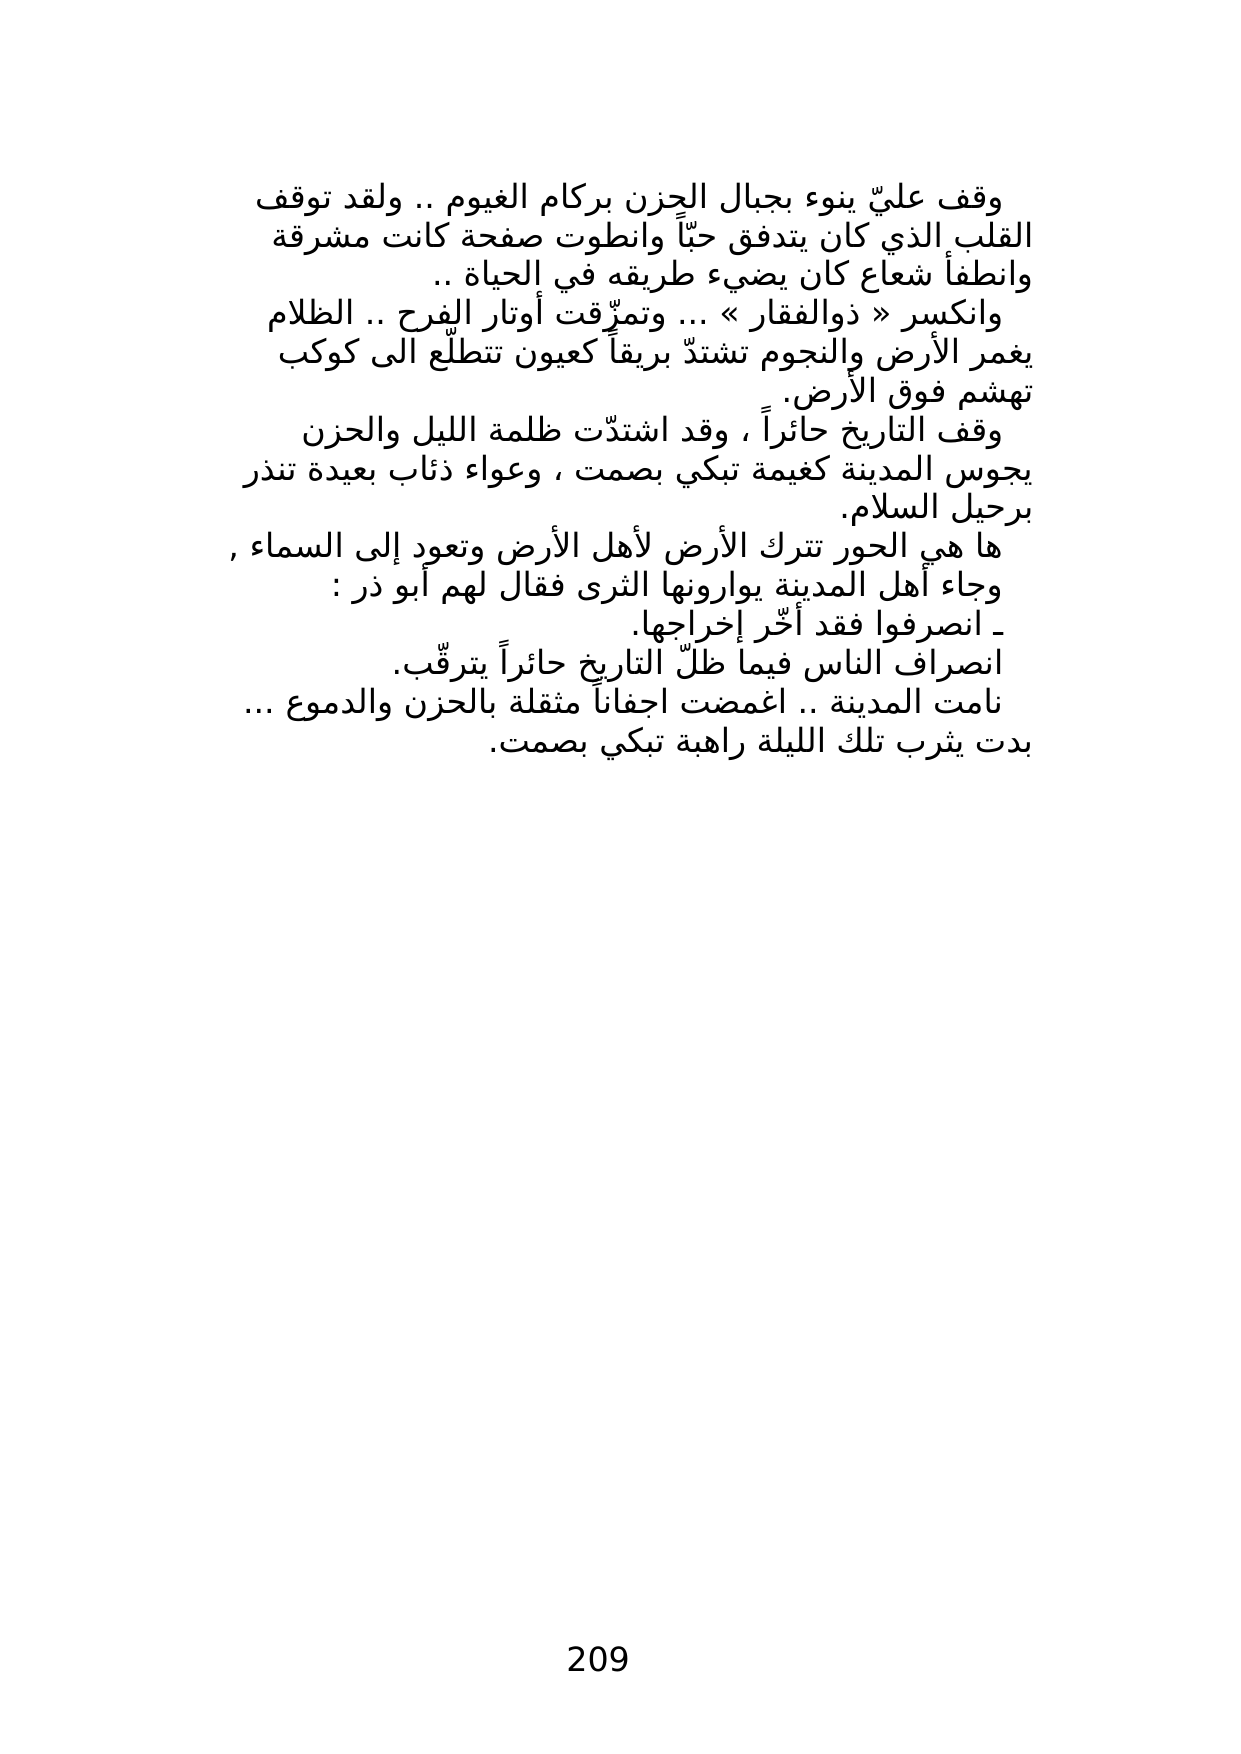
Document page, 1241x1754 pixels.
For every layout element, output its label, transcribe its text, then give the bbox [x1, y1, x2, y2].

text نامت المدينة .. اغمضت اجفاناً مثقلة بالحزن والدموع ... بدت يثرب تلك الليلة راهبة تبكي بصمت. [222, 682, 1033, 760]
text وانكسر « ذوالفقار » ... وتمزّقت أوتار الفرح .. الظلام يغمر الأرض والنجوم تشتدّ بريقاً كعيون تتطلّع الى كوكب تهشم فوق الأرض. [222, 294, 1033, 410]
text انصراف الناس فيما ظلّ التاريخ حائراً يترقّب. [222, 643, 1033, 682]
text ها هي الحور تترك الأرض لأهل الأرض وتعود إلى السماء , [222, 527, 1033, 566]
text وجاء أهل المدينة يوارونها الثرى فقال لهم أبو ذر : [222, 566, 1033, 604]
text ـ انصرفوا فقد أخّر إخراجها. [222, 604, 1033, 643]
text وقف عليّ ينوء بجبال الحزن بركام الغيوم .. ولقد توقف القلب الذي كان يتدفق حبّاً وانطوت صفحة كانت مشرقة وانطفأ شعاع كان يضيء طريقه في الحياة .. [222, 177, 1033, 294]
text وقف التاريخ حائراً ، وقد اشتدّت ظلمة الليل والحزن يجوس المدينة كغيمة تبكي بصمت ، وعواء ذئاب بعيدة تنذر برحيل السلام. [222, 410, 1033, 527]
